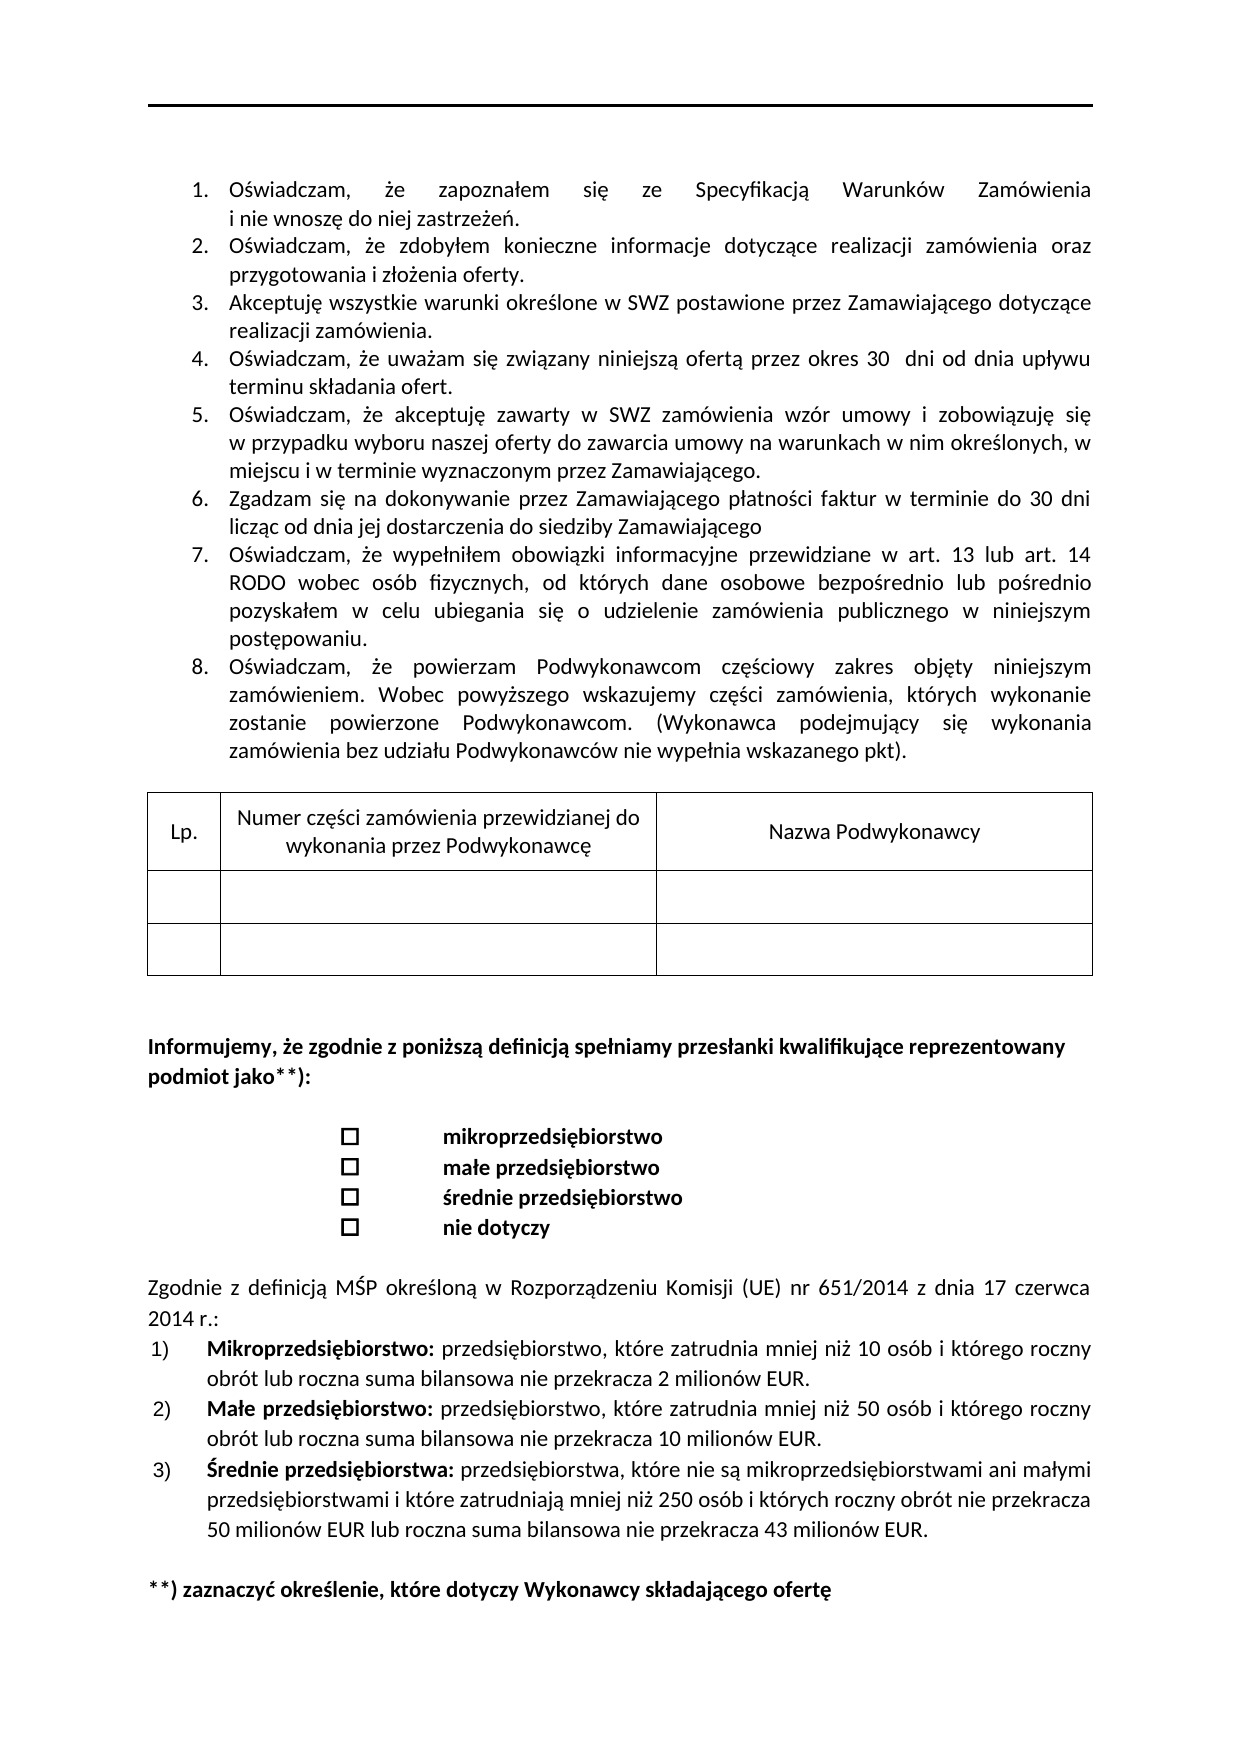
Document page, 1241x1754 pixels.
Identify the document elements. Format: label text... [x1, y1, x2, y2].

text małe przedsiębiorstwo [339, 1153, 1093, 1181]
table_header Nazwa Podwykonawcy [657, 793, 1092, 870]
list Mikroprzedsiębiorstwo: przedsiębiorstwo, które zatrudnia mniej niż 10 osób i którego roczny obrót lub roczna suma bilansowa nie przekracza 2 milionów EUR. [169, 1334, 1093, 1392]
list Oświadczam, że zdobyłem konieczne informacje dotyczące realizacji zamówienia oraz przygotowania i złożenia oferty. [191, 232, 1093, 288]
list Oświadczam, że zapoznałem się ze Specyfikacją Warunków Zamówienia i nie wnoszę do niej zastrzeżeń. [191, 176, 1093, 232]
list Oświadczam, że uważam się związany niniejszą ofertą przez okres 30 dni od dnia upływu terminu składania ofert. [191, 344, 1093, 400]
text Zgodnie z definicją MŚP określoną w Rozporządzeniu Komisji (UE) nr 651/2014 z dnia 17 czerwca 2014 r.: [148, 1273, 1093, 1332]
table_cell [221, 871, 656, 922]
list Oświadczam, że akceptuję zawarty w SWZ zamówienia wzór umowy i zobowiązuję się w przypadku wyboru naszej oferty do zawarcia umowy na warunkach w nim określonych, w miejscu i w terminie wyznaczonym przez Zamawiającego. [191, 400, 1093, 484]
table_header Numer części zamówienia przewidzianej do wykonania przez Podwykonawcę [221, 793, 656, 870]
table_cell [148, 871, 220, 922]
table_cell [148, 924, 220, 975]
text mikroprzedsiębiorstwo [339, 1122, 1093, 1151]
list Zgadzam się na dokonywanie przez Zamawiającego płatności faktur w terminie do 30 dni licząc od dnia jej dostarczenia do siedziby Zamawiającego [191, 484, 1093, 540]
list Oświadczam, że wypełniłem obowiązki informacyjne przewidziane w art. 13 lub art. 14 RODO wobec osób fizycznych, od których dane osobowe bezpośrednio lub pośrednio pozyskałem w celu ubiegania się o udzielenie zamówienia publicznego w niniejszym postępowaniu. [191, 540, 1093, 652]
list Średnie przedsiębiorstwa: przedsiębiorstwa, które nie są mikroprzedsiębiorstwami ani małymi przedsiębiorstwami i które zatrudniają mniej niż 250 osób i których roczny obrót nie przekracza 50 milionów EUR lub roczna suma bilansowa nie przekracza 43 milionów EUR. [171, 1455, 1093, 1543]
text Informujemy, że zgodnie z poniższą definicją spełniamy przesłanki kwalifikujące reprezentowany podmiot jako**): [148, 1032, 1093, 1090]
table_cell [657, 871, 1092, 922]
list Akceptuję wszystkie warunki określone w SWZ postawione przez Zamawiającego dotyczące realizacji zamówienia. [191, 288, 1093, 344]
list Małe przedsiębiorstwo: przedsiębiorstwo, które zatrudnia mniej niż 50 osób i którego roczny obrót lub roczna suma bilansowa nie przekracza 10 milionów EUR. [171, 1394, 1093, 1453]
text nie dotyczy [339, 1213, 1093, 1241]
text **) zaznaczyć określenie, które dotyczy Wykonawcy składającego ofertę [148, 1576, 1093, 1604]
table_cell [221, 924, 656, 975]
table_header Lp. [148, 793, 220, 870]
text średnie przedsiębiorstwo [339, 1183, 1093, 1211]
table_cell [657, 924, 1092, 975]
list Oświadczam, że powierzam Podwykonawcom częściowy zakres objęty niniejszym zamówieniem. Wobec powyższego wskazujemy części zamówienia, których wykonanie zostanie powierzone Podwykonawcom. (Wykonawca podejmujący się wykonania zamówienia bez udziału Podwykonawców nie wypełnia wskazanego pkt). [191, 652, 1093, 764]
